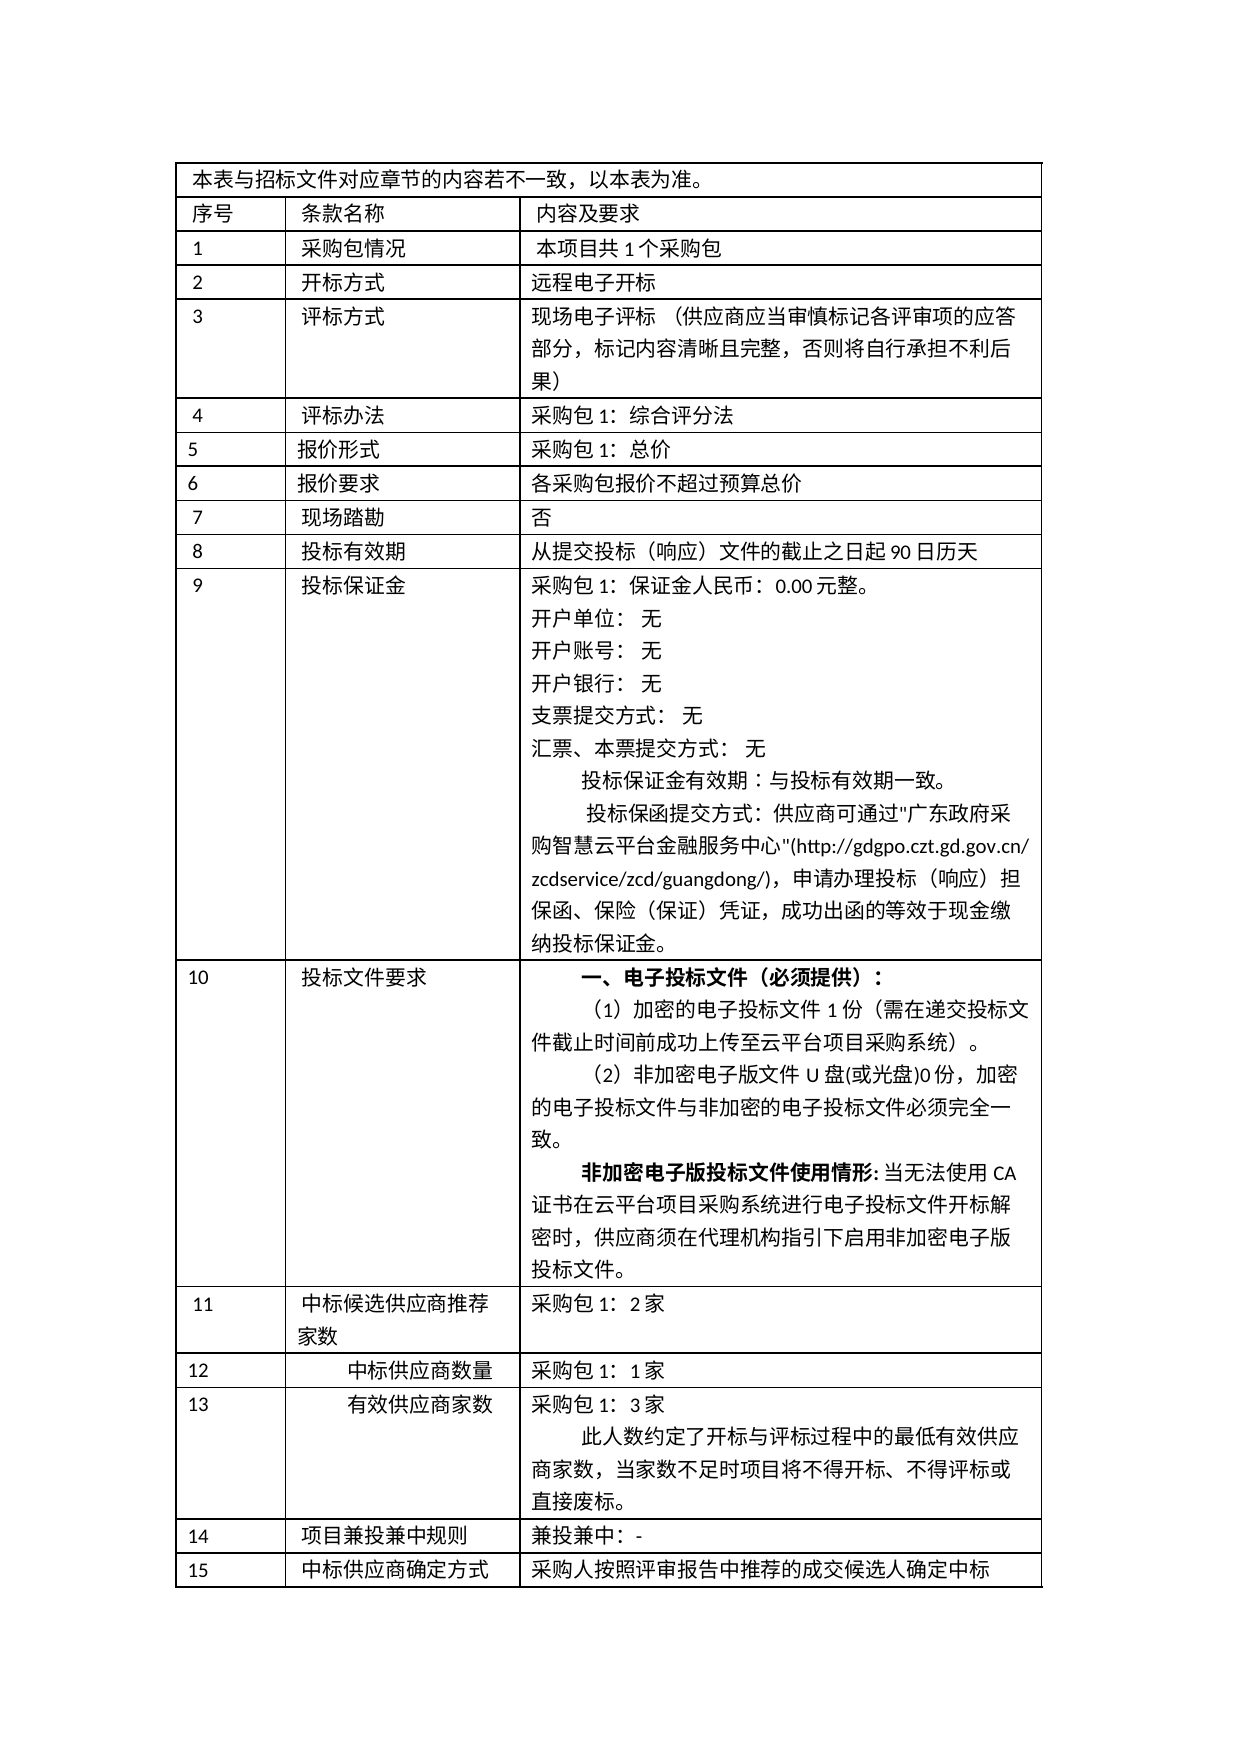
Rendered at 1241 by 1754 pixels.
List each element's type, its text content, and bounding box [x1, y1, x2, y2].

table_cell 2 [177, 266, 285, 298]
table_cell 中标供应商数量 [286, 1354, 519, 1386]
table_cell 采购包1：2家 [521, 1287, 1041, 1352]
table_cell 6 [177, 467, 285, 499]
table_cell 远程电子开标 [521, 266, 1041, 298]
table_cell 投标文件要求 [286, 961, 519, 1286]
table_cell 从提交投标（响应）文件的截止之日起90日历天 [521, 535, 1041, 568]
table_cell 5 [177, 433, 285, 465]
table_cell 1 [177, 232, 285, 264]
table_cell 4 [177, 399, 285, 431]
table_cell 9 [177, 569, 285, 959]
table_cell 采购包1：总价 [521, 433, 1041, 465]
table_cell 8 [177, 535, 285, 568]
table_cell 采购包情况 [286, 232, 519, 264]
table_cell 评标办法 [286, 399, 519, 431]
table_cell 11 [177, 1287, 285, 1352]
table_cell 本项目共1个采购包 [521, 232, 1041, 264]
table_cell 开标方式 [286, 266, 519, 298]
table_cell 一、电子投标文件（必须提供）： （1）加密的电子投标文件 1 份（需在递交投标文件截止时间前成功上传至云平台项目采购系统）。 （2）非加密电子版文件 U 盘(或光盘)0份，加密的电子投标文件与非加密的电子投标文件必须完全一致。 非加密电子版投标文件使用情形: 当无法使用 CA 证书在云平台项目采购系统进行电子投标文件开标解密时，供应商须在代理机构指引下启用非加密电子版投标文件。 [521, 961, 1041, 1286]
table_cell 7 [177, 501, 285, 533]
table_cell 序号 [177, 198, 285, 230]
table_cell 项目兼投兼中规则 [286, 1520, 519, 1552]
table_cell 投标保证金 [286, 569, 519, 959]
table_cell 采购包1：3家 此人数约定了开标与评标过程中的最低有效供应商家数，当家数不足时项目将不得开标、不得评标或直接废标。 [521, 1388, 1041, 1518]
table_cell 兼投兼中：- [521, 1520, 1041, 1552]
table_cell 报价形式 [286, 433, 519, 465]
table_cell 3 [177, 300, 285, 397]
table_cell 采购包1：保证金人民币：0.00元整。 开户单位： 无 开户账号： 无 开户银行： 无 支票提交方式： 无 汇票、本票提交方式： 无 投标保证金有效期∶与投标有效期一致。 投标保函提交方式：供应商可通过"广东政府采购智慧云平台金融服务中心"(http://gdgpo.czt.gd.gov.cn/zcdservice/zcd/guangdong/)，申请办理投标（响应）担保函、保险（保证）凭证，成功出函的等效于现金缴纳投标保证金。 [521, 569, 1041, 959]
table_cell 14 [177, 1520, 285, 1552]
table_cell 10 [177, 961, 285, 1286]
table_cell 各采购包报价不超过预算总价 [521, 467, 1041, 499]
table_cell 有效供应商家数 [286, 1388, 519, 1518]
table_cell 采购包1：1家 [521, 1354, 1041, 1386]
table_cell 15 [177, 1554, 285, 1586]
table_cell 13 [177, 1388, 285, 1518]
table_cell 投标有效期 [286, 535, 519, 568]
table_header 本表与招标文件对应章节的内容若不一致，以本表为准。 [177, 164, 1041, 196]
table_cell 中标供应商确定方式 [286, 1554, 519, 1586]
table_cell 报价要求 [286, 467, 519, 499]
table_cell 否 [521, 501, 1041, 533]
table_cell 现场电子评标 （供应商应当审慎标记各评审项的应答部分，标记内容清晰且完整，否则将自行承担不利后果） [521, 300, 1041, 397]
table_cell 条款名称 [286, 198, 519, 230]
table_cell 评标方式 [286, 300, 519, 397]
table_cell 内容及要求 [521, 198, 1041, 230]
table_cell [521, 1554, 1041, 1586]
table_cell 现场踏勘 [286, 501, 519, 533]
table_cell 12 [177, 1354, 285, 1386]
table_cell 中标候选供应商推荐家数 [286, 1287, 519, 1352]
table_cell 采购包1：综合评分法 [521, 399, 1041, 431]
